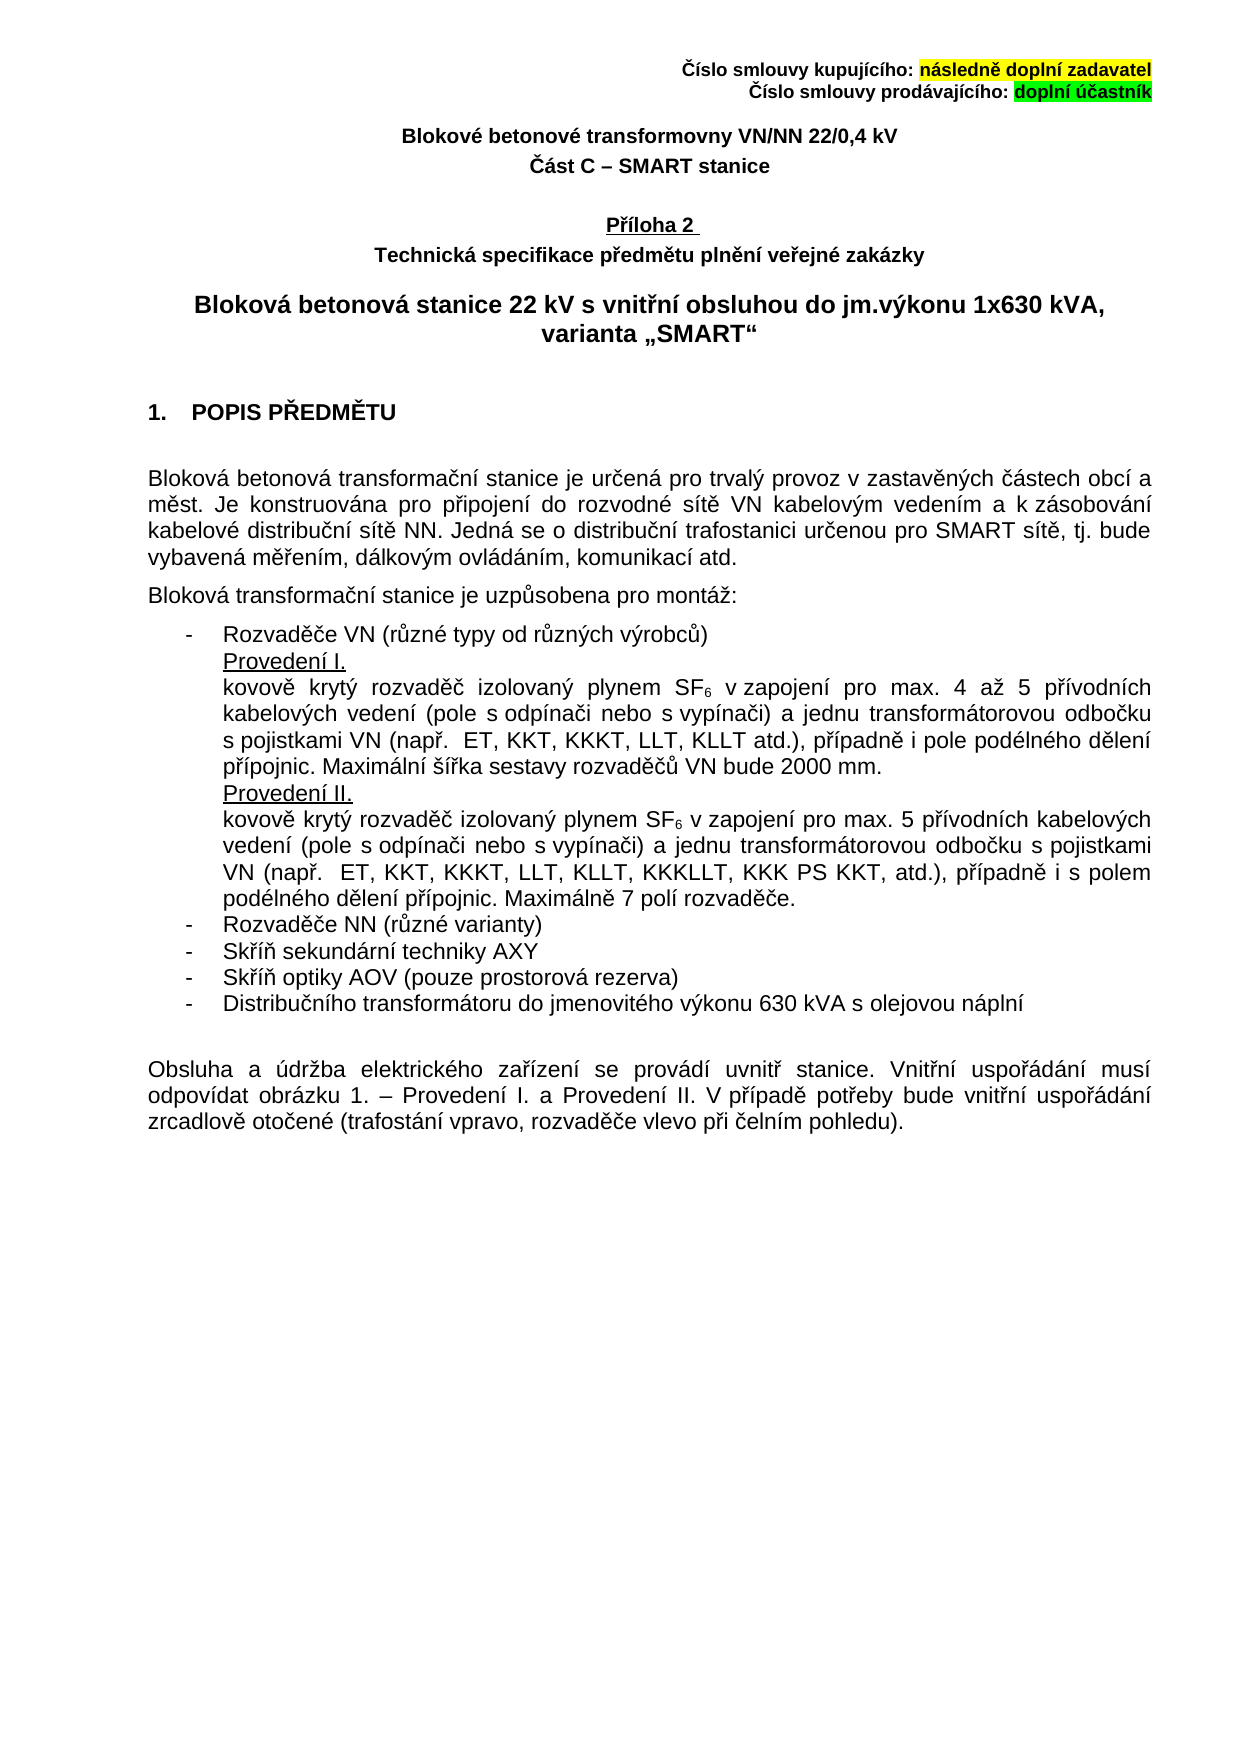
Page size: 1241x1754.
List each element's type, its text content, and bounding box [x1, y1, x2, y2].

list Rozvaděče VN (různé typy od různých výrobců) [185, 621, 1152, 648]
text Obsluha a údržba elektrického zařízení se provádí uvnitř stanice. Vnitřní uspořádání musí odpovídat obrázku 1. – Provedení I. a Provedení II. V případě potřeby bude vnitřní uspořádání zrcadlově otočené (trafostání vpravo, rozvaděče vlevo při čelním pohledu). [148, 1056, 1152, 1134]
list Skříň sekundární techniky AXY [185, 938, 1152, 964]
text Bloková betonová stanice 22 kV s vnitřní obsluhou do jm.výkonu 1x630 kVA, varianta „SMART“ [148, 291, 1152, 348]
list Popis předmětu [148, 399, 1152, 426]
list Rozvaděče NN (různé varianty) [185, 911, 1152, 938]
list Provedení II. [223, 779, 1152, 806]
text Technická specifikace předmětu plnění veřejné zakázky [148, 237, 1152, 266]
list Skříň optiky AOV (pouze prostorová rezerva) [185, 964, 1152, 990]
list Provedení I. [223, 648, 1152, 674]
list kovově krytý rozvaděč izolovaný plynem SF6 v zapojení pro max. 4 až 5 přívodních kabelových vedení (pole s odpínači nebo s vypínači) a jednu transformátorovou odbočku s pojistkami VN (např. ET, KKT, KKKT, LLT, KLLT atd.), případně i pole podélného dělení přípojnic. Maximální šířka sestavy rozvaděčů VN bude 2000 mm. [223, 674, 1152, 779]
text Bloková betonová transformační stanice je určená pro trvalý provoz v zastavěných částech obcí a měst. Je konstruována pro připojení do rozvodné sítě VN kabelovým vedením a k zásobování kabelové distribuční sítě NN. Jedná se o distribuční trafostanici určenou pro SMART sítě, tj. bude vybavená měřením, dálkovým ovládáním, komunikací atd. [148, 464, 1152, 570]
list kovově krytý rozvaděč izolovaný plynem SF6 v zapojení pro max. 5 přívodních kabelových vedení (pole s odpínači nebo s vypínači) a jednu transformátorovou odbočku s pojistkami VN (např. ET, KKT, KKKT, LLT, KLLT, KKKLLT, KKK PS KKT, atd.), případně i s polem podélného dělení přípojnic. Maximálně 7 polí rozvaděče. [223, 806, 1152, 911]
text Bloková transformační stanice je uzpůsobena pro montáž: [148, 582, 1152, 609]
text Příloha 2 [148, 208, 1152, 237]
list Distribučního transformátoru do jmenovitého výkonu 630 kVA s olejovou náplní [185, 990, 1152, 1017]
